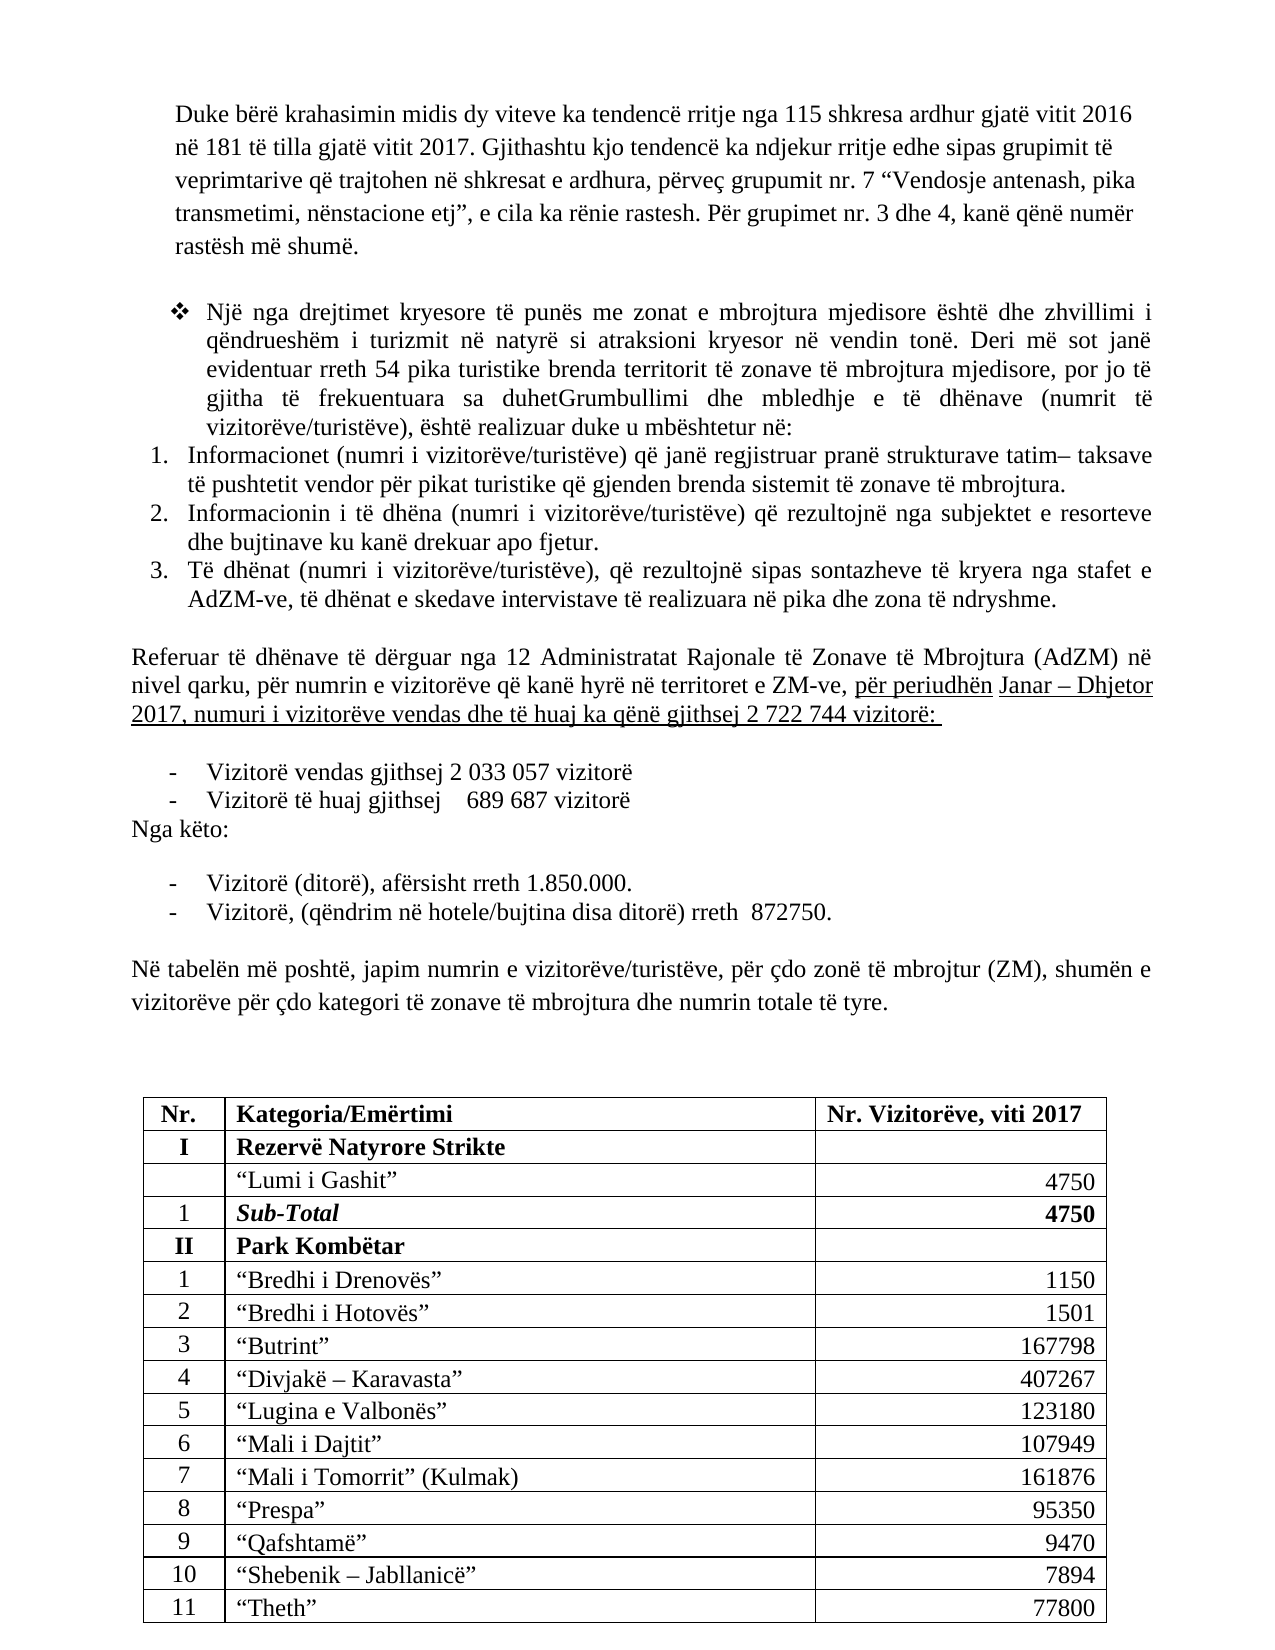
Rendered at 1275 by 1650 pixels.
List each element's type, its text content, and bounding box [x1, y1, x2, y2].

table_cell 4750 [816, 1164, 1106, 1196]
table_cell “Mali i Dajtit” [226, 1426, 815, 1458]
table_header Kategoria/Emërtimi [226, 1098, 815, 1130]
table_cell “Lumi i Gashit” [226, 1164, 815, 1196]
table_cell “Butrint” [226, 1328, 815, 1359]
table_cell “Theth” [226, 1590, 815, 1622]
table_cell 2 [144, 1295, 224, 1327]
table_cell 95350 [816, 1492, 1106, 1524]
table_cell “Shebenik – Jabllanicë” [226, 1558, 815, 1589]
table_cell 7 [144, 1459, 224, 1491]
table_cell 6 [144, 1426, 224, 1458]
table_cell “Lugina e Valbonës” [226, 1394, 815, 1425]
table_cell 3 [144, 1328, 224, 1359]
list Informacionin i të dhëna (numri i vizitorëve/turistëve) që rezultojnë nga subjektet e resorteve dhe bujtinave ku kanë drekuar apo fjetur. [150, 498, 1153, 556]
list Vizitorë vendas gjithsej 2 033 057 vizitorë [169, 757, 1153, 786]
list Të dhënat (numri i vizitorëve/turistëve), që rezultojnë sipas sontazheve të kryera nga stafet e AdZM-ve, të dhënat e skedave intervistave të realizuara në pika dhe zona të ndryshme. [150, 556, 1153, 613]
list Vizitorë (ditorë), afërsisht rreth 1.850.000. [169, 868, 1153, 897]
table_cell 161876 [816, 1459, 1106, 1491]
table_cell 11 [144, 1590, 224, 1622]
list Vizitorë të huaj gjithsej 689 687 vizitorë [169, 786, 1153, 814]
table_cell 10 [144, 1558, 224, 1589]
table_header Nr. Vizitorëve, viti 2017 [816, 1098, 1106, 1130]
table_cell “Bredhi i Hotovës” [226, 1295, 815, 1327]
table_cell 1501 [816, 1295, 1106, 1327]
table_cell 4750 [816, 1197, 1106, 1228]
list Informacionet (numri i vizitorëve/turistëve) që janë regjistruar pranë strukturave tatim– taksave të pushtetit vendor për pikat turistike që gjenden brenda sistemit të zonave të mbrojtura. [150, 441, 1153, 498]
text Në tabelën më poshtë, japim numrin e vizitorëve/turistëve, për çdo zonë të mbrojtur (ZM), shumën e vizitorëve për çdo kategori të zonave të mbrojtura dhe numrin totale të tyre. [131, 954, 1153, 1016]
list Një nga drejtimet kryesore të punës me zonat e mbrojtura mjedisore është dhe zhvillimi i qëndrueshëm i turizmit në natyrë si atraksioni kryesor në vendin tonë. Deri më sot janë evidentuar rreth 54 pika turistike brenda territorit të zonave të mbrojtura mjedisore, por jo të gjitha të frekuentuara sa duhetGrumbullimi dhe mbledhje e të dhënave (numrit të vizitorëve/turistëve), është realizuar duke u mbështetur në: [169, 297, 1153, 441]
table_cell Sub-Total [226, 1197, 815, 1228]
table_cell [144, 1164, 224, 1196]
list Referuar të dhënave të dërguar nga 12 Administratat Rajonale të Zonave të Mbrojtura (AdZM) në nivel qarku, për numrin e vizitorëve që kanë hyrë në territoret e ZM-ve, për periudhën Janar – Dhjetor 2017, numuri i vizitorëve vendas dhe të huaj ka qënë gjithsej 2 722 744 vizitorë: [131, 642, 1153, 728]
table_cell 4 [144, 1361, 224, 1392]
table_cell 407267 [816, 1361, 1106, 1392]
table_cell “Prespa” [226, 1492, 815, 1524]
table_cell 1150 [816, 1262, 1106, 1294]
text Nga këto: [131, 814, 1153, 843]
table_cell “Mali i Tomorrit” (Kulmak) [226, 1459, 815, 1491]
table_cell 77800 [816, 1590, 1106, 1622]
table_cell [816, 1131, 1106, 1163]
table_cell I [144, 1131, 224, 1163]
table_cell “Bredhi i Drenovës” [226, 1262, 815, 1294]
table_cell Rezervë Natyrore Strikte [226, 1131, 815, 1163]
table_cell “Qafshtamë” [226, 1525, 815, 1556]
table_cell Park Kombëtar [226, 1229, 815, 1261]
table_cell 7894 [816, 1558, 1106, 1589]
table_cell 123180 [816, 1394, 1106, 1425]
table_cell “Divjakë – Karavasta” [226, 1361, 815, 1392]
list Duke bërë krahasimin midis dy viteve ka tendencë rritje nga 115 shkresa ardhur gjatë vitit 2016 në 181 të tilla gjatë vitit 2017. Gjithashtu kjo tendencë ka ndjekur rritje edhe sipas grupimit të veprimtarive që trajtohen në shkresat e ardhura, përveç grupumit nr. 7 “Vendosje antenash, pika transmetimi, nënstacione etj”, e cila ka rënie rastesh. Për grupimet nr. 3 dhe 4, kanë qënë numër rastësh më shumë. [175, 99, 1153, 259]
table_cell 9 [144, 1525, 224, 1556]
list Vizitorë, (qëndrim në hotele/bujtina disa ditorë) rreth 872750. [169, 897, 1153, 926]
table_cell 1 [144, 1197, 224, 1228]
table_cell 8 [144, 1492, 224, 1524]
table_cell 9470 [816, 1525, 1106, 1556]
table_cell 1 [144, 1262, 224, 1294]
table_cell II [144, 1229, 224, 1261]
table_header Nr. [144, 1098, 224, 1130]
table_cell 5 [144, 1394, 224, 1425]
table_cell [816, 1229, 1106, 1261]
table_cell 167798 [816, 1328, 1106, 1359]
table_cell 107949 [816, 1426, 1106, 1458]
